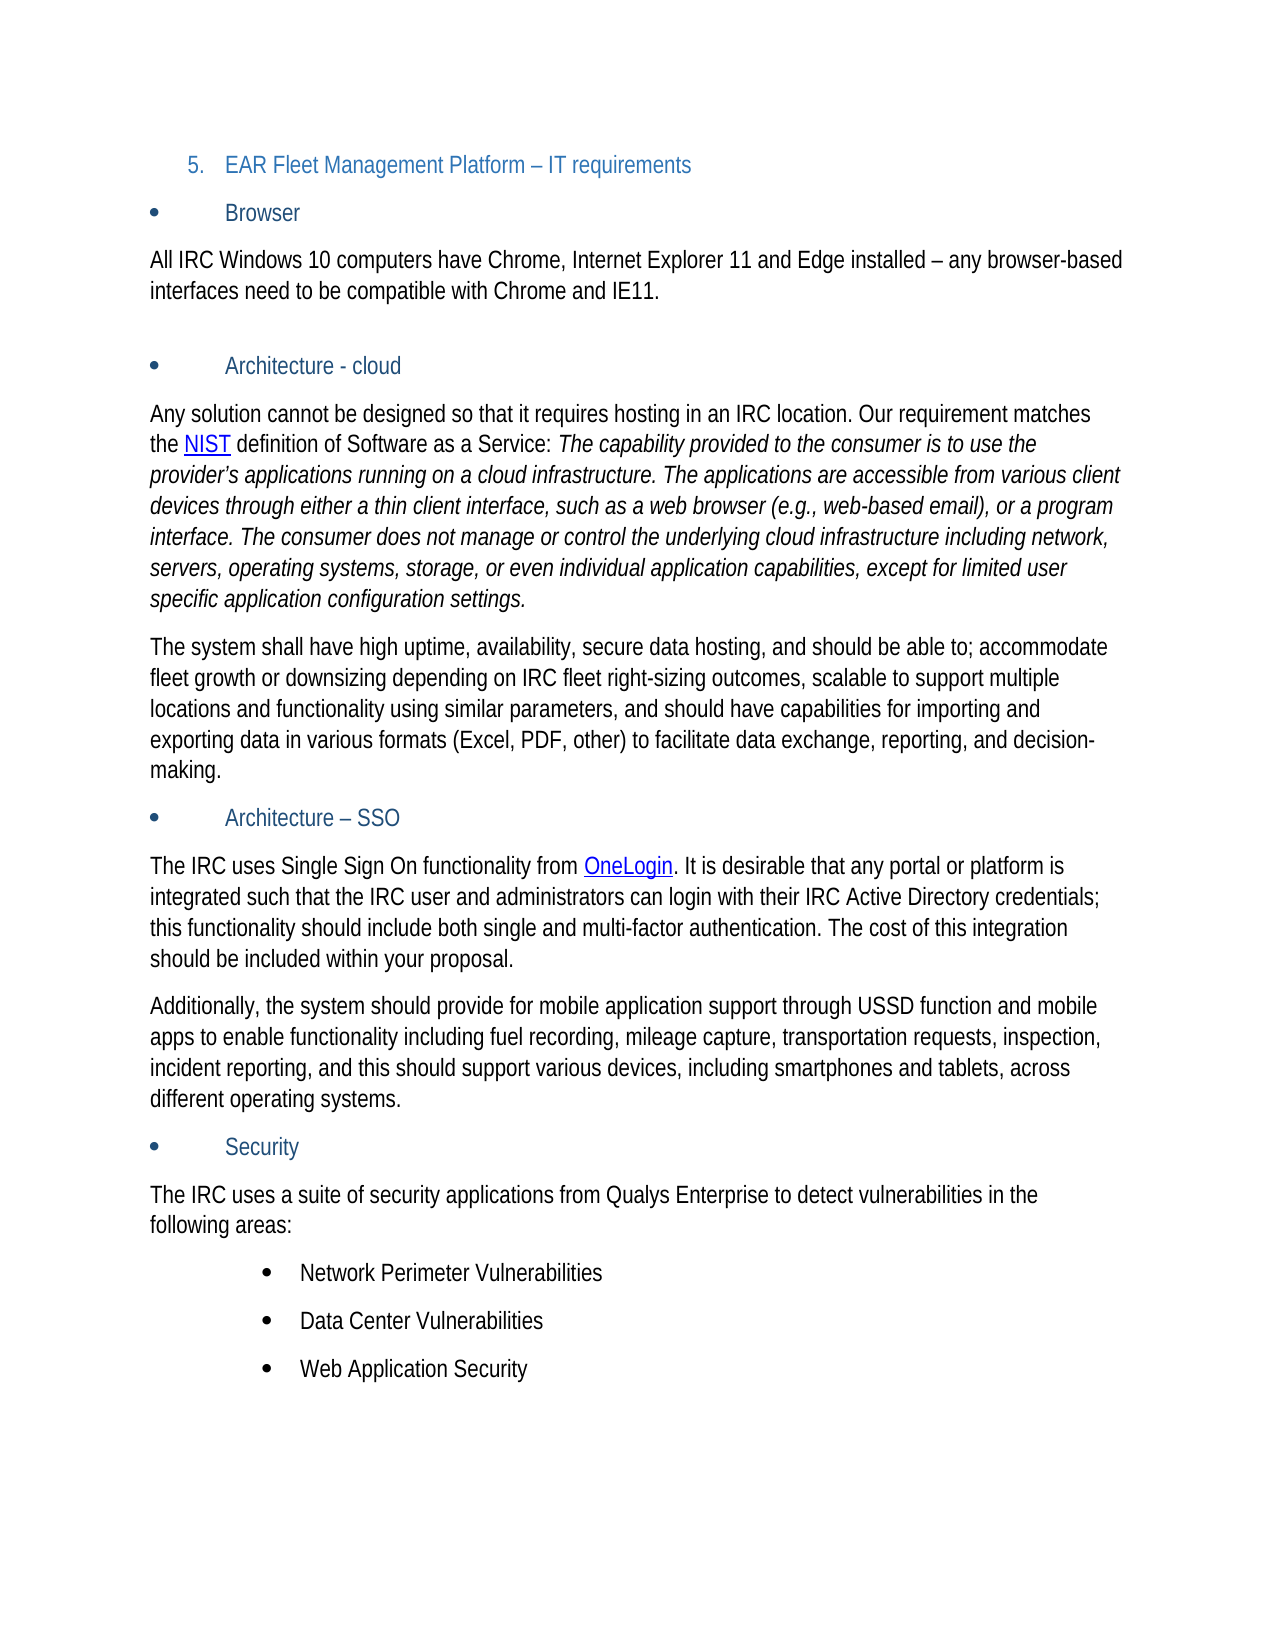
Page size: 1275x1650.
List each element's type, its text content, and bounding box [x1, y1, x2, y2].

text Additionally, the system should provide for mobile application support through USSD function and mobile apps to enable functionality including fuel recording, mileage capture, transportation requests, inspection, incident reporting, and this should support various devices, including smartphones and tablets, across different operating systems. [150, 991, 1125, 1113]
text Any solution cannot be designed so that it requires hosting in an IRC location. Our requirement matches the NIST definition of Software as a Service: The capability provided to the consumer is to use the provider’s applications running on a cloud infrastructure. The applications are accessible from various client devices through either a thin client interface, such as a web browser (e.g., web-based email), or a program interface. The consumer does not manage or control the underlying cloud infrastructure including network, servers, operating systems, storage, or even individual application capabilities, except for limited user specific application configuration settings. [150, 398, 1125, 613]
list Architecture - cloud [150, 351, 1125, 379]
list Data Center Vulnerabilities [262, 1306, 1125, 1335]
text The system shall have high uptime, availability, secure data hosting, and should be able to; accommodate fleet growth or downsizing depending on IRC fleet right-sizing outcomes, scalable to support multiple locations and functionality using similar parameters, and should have capabilities for importing and exporting data in various formats (Excel, PDF, other) to facilitate data exchange, reporting, and decision-making. [150, 632, 1125, 784]
list Web Application Security [262, 1354, 1125, 1383]
list Security [150, 1132, 1125, 1161]
list Architecture – SSO [150, 803, 1125, 832]
list Browser [150, 198, 1125, 226]
list EAR Fleet Management Platform – IT requirements [187, 150, 1125, 179]
text All IRC Windows 10 computers have Chrome, Internet Explorer 11 and Edge installed – any browser-based interfaces need to be compatible with Chrome and IE11. [150, 245, 1125, 305]
text The IRC uses a suite of security applications from Qualys Enterprise to detect vulnerabilities in the following areas: [150, 1179, 1125, 1239]
list Network Perimeter Vulnerabilities [262, 1258, 1125, 1287]
text The IRC uses Single Sign On functionality from OneLogin. It is desirable that any portal or platform is integrated such that the IRC user and administrators can login with their IRC Active Directory credentials; this functionality should include both single and multi-factor authentication. The cost of this integration should be included within your proposal. [150, 851, 1125, 972]
